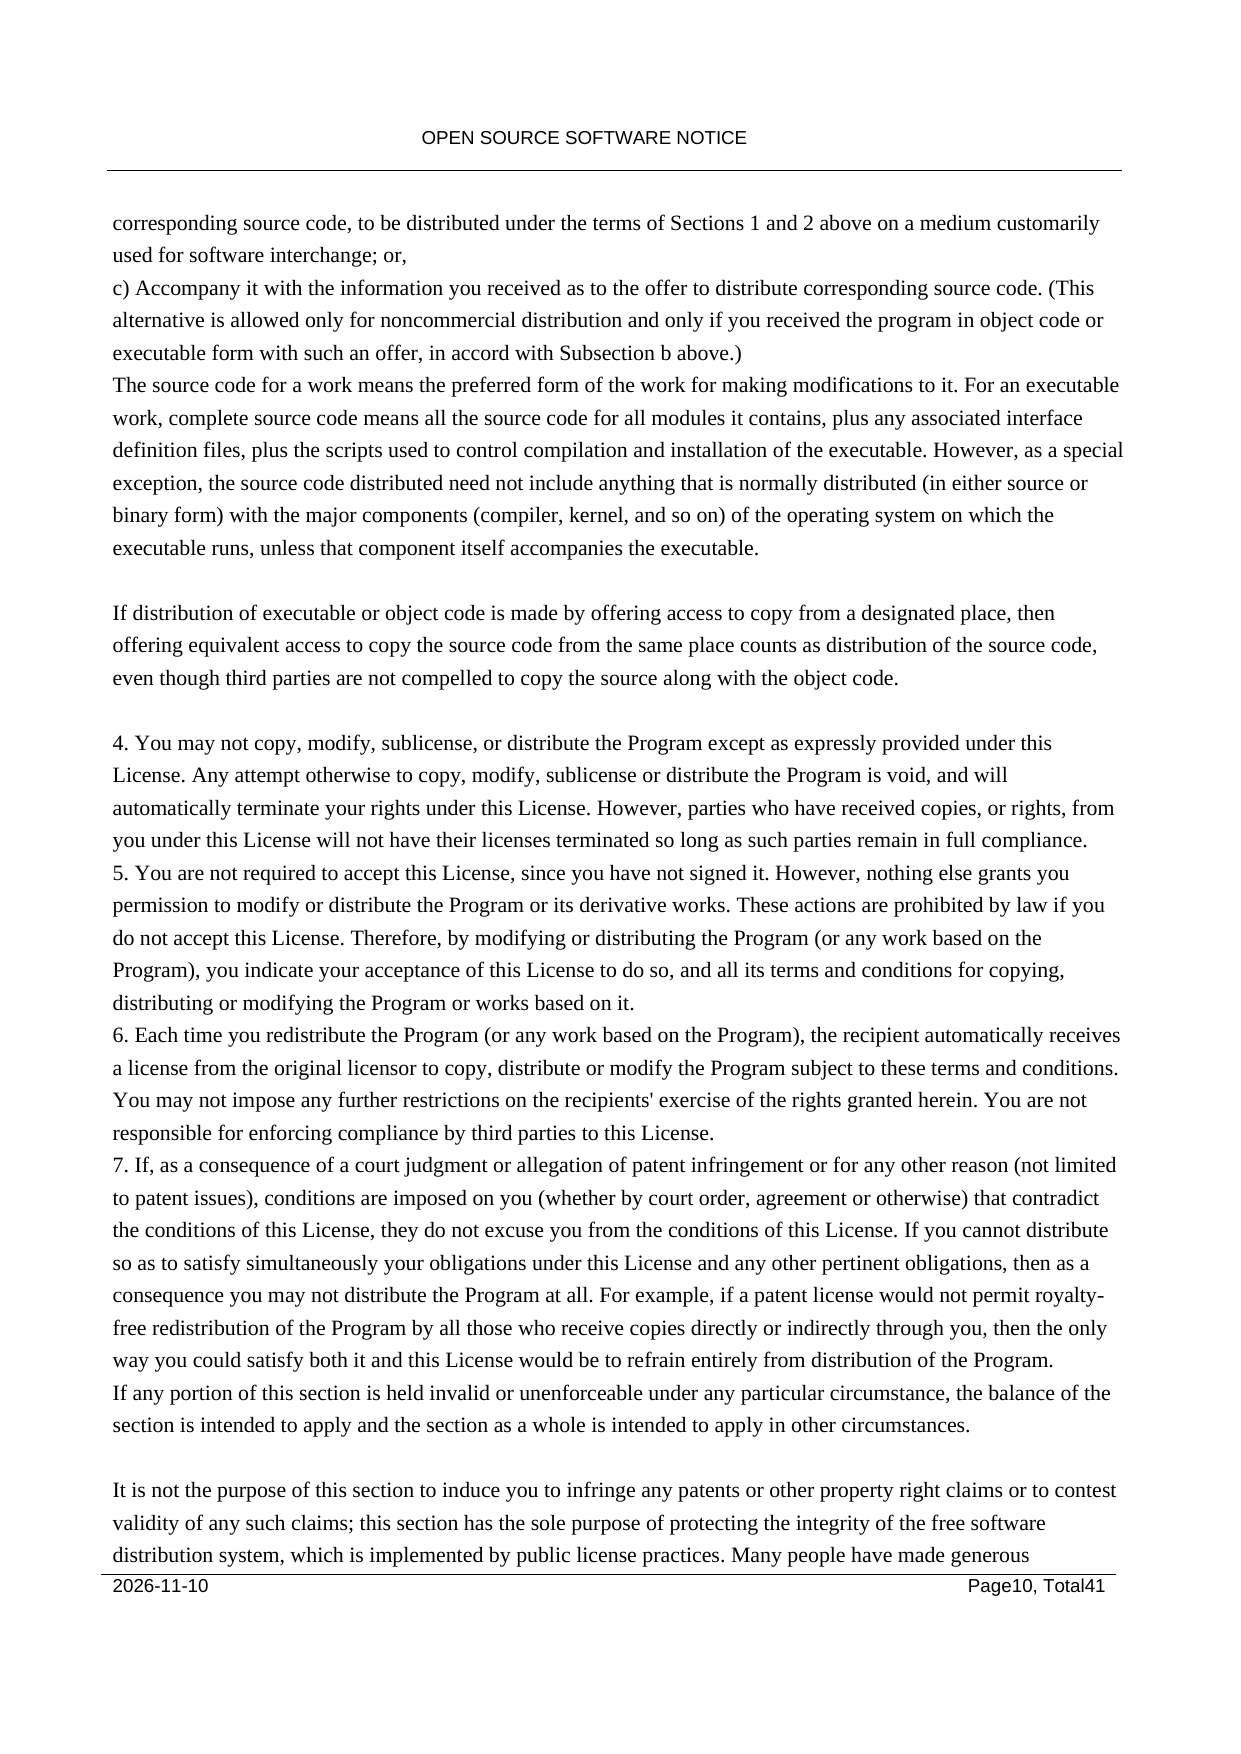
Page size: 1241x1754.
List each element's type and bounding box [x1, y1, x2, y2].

text [112, 206, 1128, 1571]
